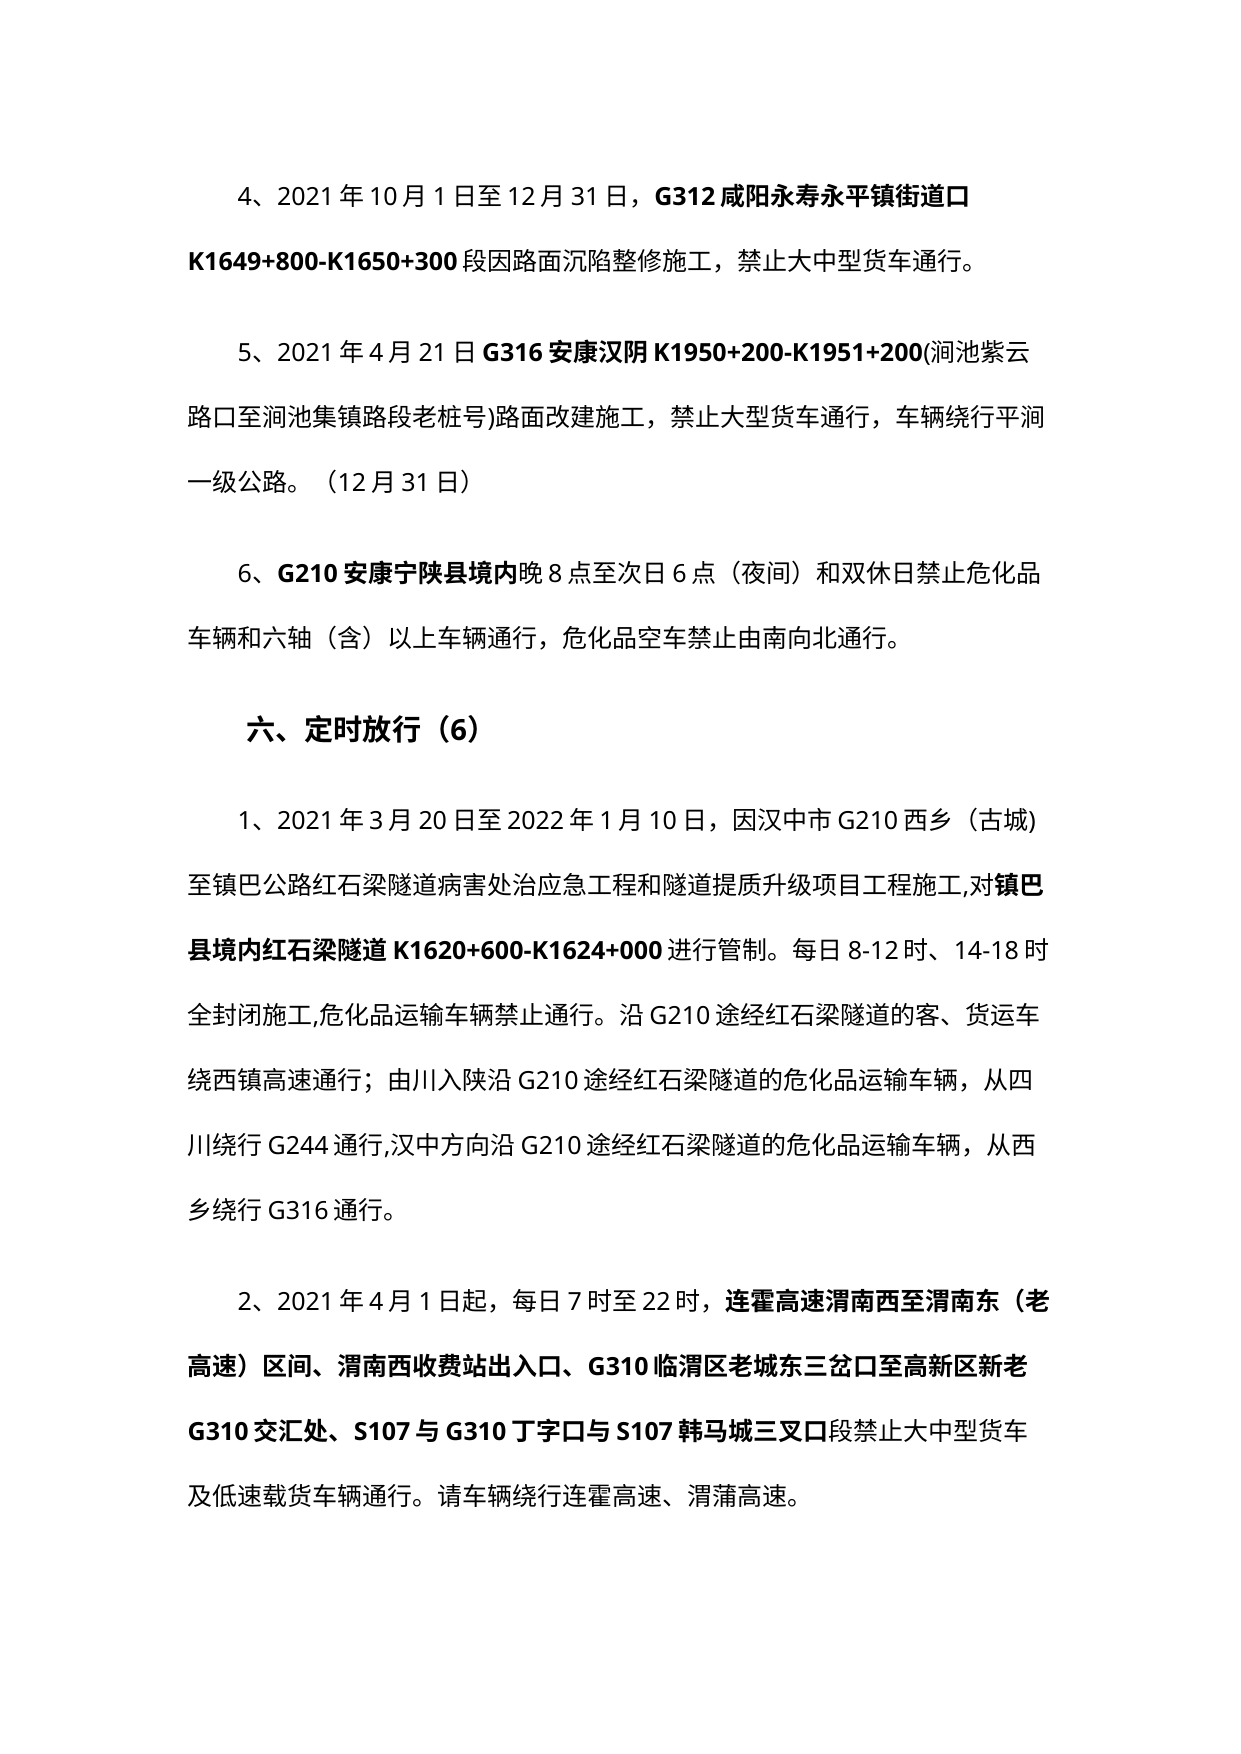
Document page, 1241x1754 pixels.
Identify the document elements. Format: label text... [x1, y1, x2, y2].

text 六、定时放行（6） [187, 695, 1053, 760]
text 1、2021年3月20日至2022年1月10日，因汉中市G210西乡（古城)至镇巴公路红石梁隧道病害处治应急工程和隧道提质升级项目工程施工,对镇巴县境内红石梁隧道K1620+600-K1624+000进行管制。每日8-12时、14-18时全封闭施工,危化品运输车辆禁止通行。沿G210途经红石梁隧道的客、货运车绕西镇高速通行；由川入陕沿G210途经红石梁隧道的危化品运输车辆，从四川绕行G244通行,汉中方向沿G210途经红石梁隧道的危化品运输车辆，从西乡绕行G316通行。 [187, 786, 1053, 1241]
text 4、2021年10月1日至12月31日，G312咸阳永寿永平镇街道口K1649+800-K1650+300段因路面沉陷整修施工，禁止大中型货车通行。 [187, 162, 1053, 292]
text 5、2021年4月21日G316安康汉阴K1950+200-K1951+200(涧池紫云路口至涧池集镇路段老桩号)路面改建施工，禁止大型货车通行，车辆绕行平涧一级公路。（12月31日） [187, 318, 1053, 513]
text 6、G210安康宁陕县境内晚8点至次日6点（夜间）和双休日禁止危化品车辆和六轴（含）以上车辆通行，危化品空车禁止由南向北通行。 [187, 539, 1053, 669]
text 2、2021年4月1日起，每日7时至22时，连霍高速渭南西至渭南东（老高速）区间、渭南西收费站出入口、G310临渭区老城东三岔口至高新区新老G310交汇处、S107与G310丁字口与S107韩马城三叉口段禁止大中型货车及低速载货车辆通行。请车辆绕行连霍高速、渭蒲高速。 [187, 1267, 1053, 1527]
